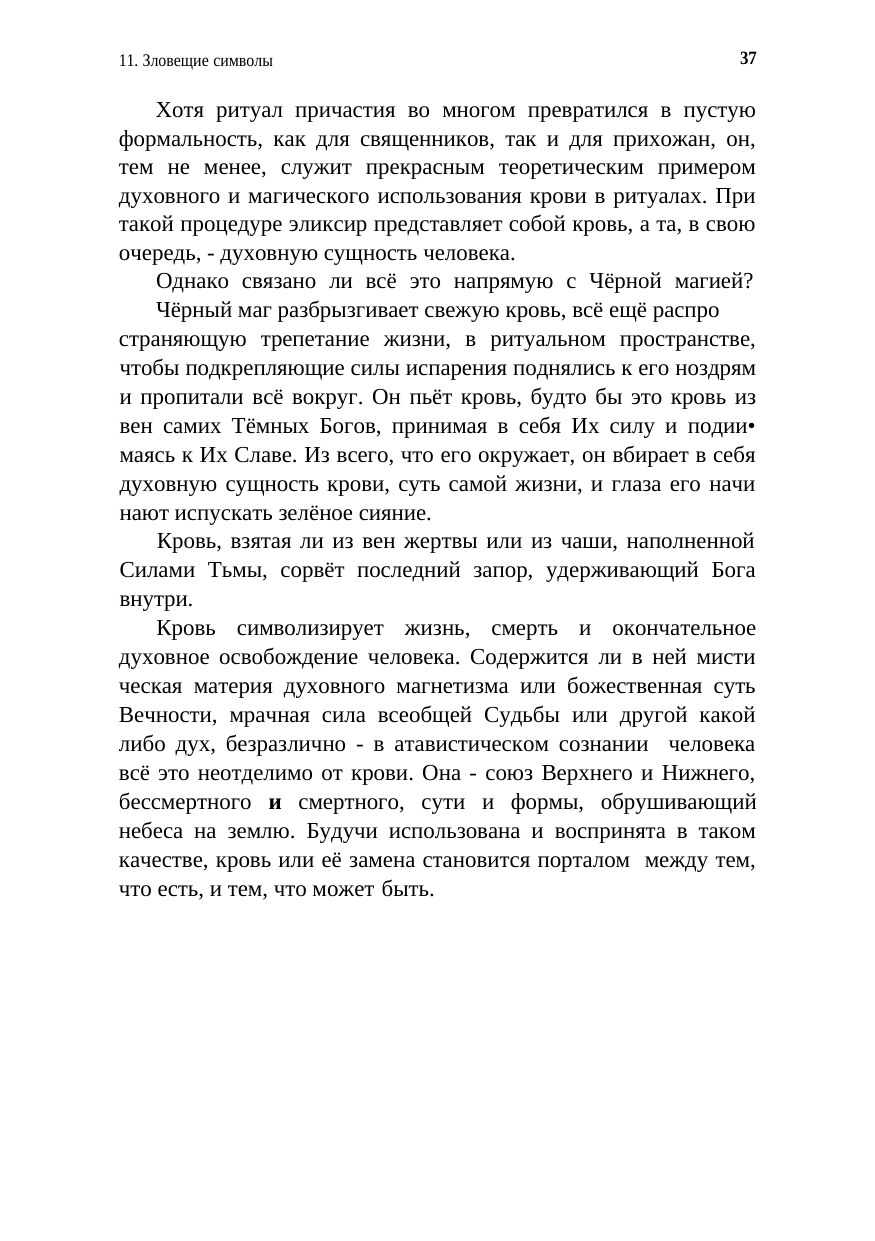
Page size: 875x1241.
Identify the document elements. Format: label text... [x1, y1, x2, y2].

text страняющую трепетание жизни, в ритуальном пространстве, чтобы подкрепляющие силы испарения поднялись к его ноздрям и пропитали всё вокруг. Он пьёт кровь, будто бы это кровь из вен самих Тёмных Богов, принимая в себя Их силу и подии• маясь к Их Славе. Из всего, что его окружает, он вбирает в себя духовную сущность крови, суть самой жизни, и глаза его начи­ нают испускать зелёное сияние. [119, 325, 757, 525]
text Хотя ритуал причастия во многом превратился в пустую формальность, как для священников, так и для прихожан, он, тем не менее, служит прекрасным теоретическим примером духовного и магического использования крови в ритуалах. При такой процедуре эликсир представляет собой кровь, а та, в свою очередь, - духовную сущность человека. [119, 96, 757, 265]
text Однако связано ли всё это напрямую с Чёрной магией? Чёрный маг разбрызгивает свежую кровь, всё ещё распро­ [156, 267, 755, 322]
text Кровь, взятая ли из вен жертвы или из чаши, наполненной Силами Тьмы, сорвёт последний запор, удерживающий Бога внутри. [119, 528, 756, 612]
text Кровь символизирует жизнь, смерть и окончательное духовное освобождение человека. Содержится ли в ней мисти­ ческая материя духовного магнетизма или божественная суть Вечности, мрачная сила всеобщей Судьбы или другой какой­ либо дух, безразлично - в атавистическом сознании человека всё это неотделимо от крови. Она - союз Верхнего и Нижнего, бессмертного и смертного, сути и формы, обрушивающий небеса на землю. Будучи использована и воспринята в таком качестве, кровь или её замена становится порталом между тем, что есть, и тем, что может быть. [119, 614, 757, 901]
text 11. Зловещие символы 37 [118, 47, 799, 70]
